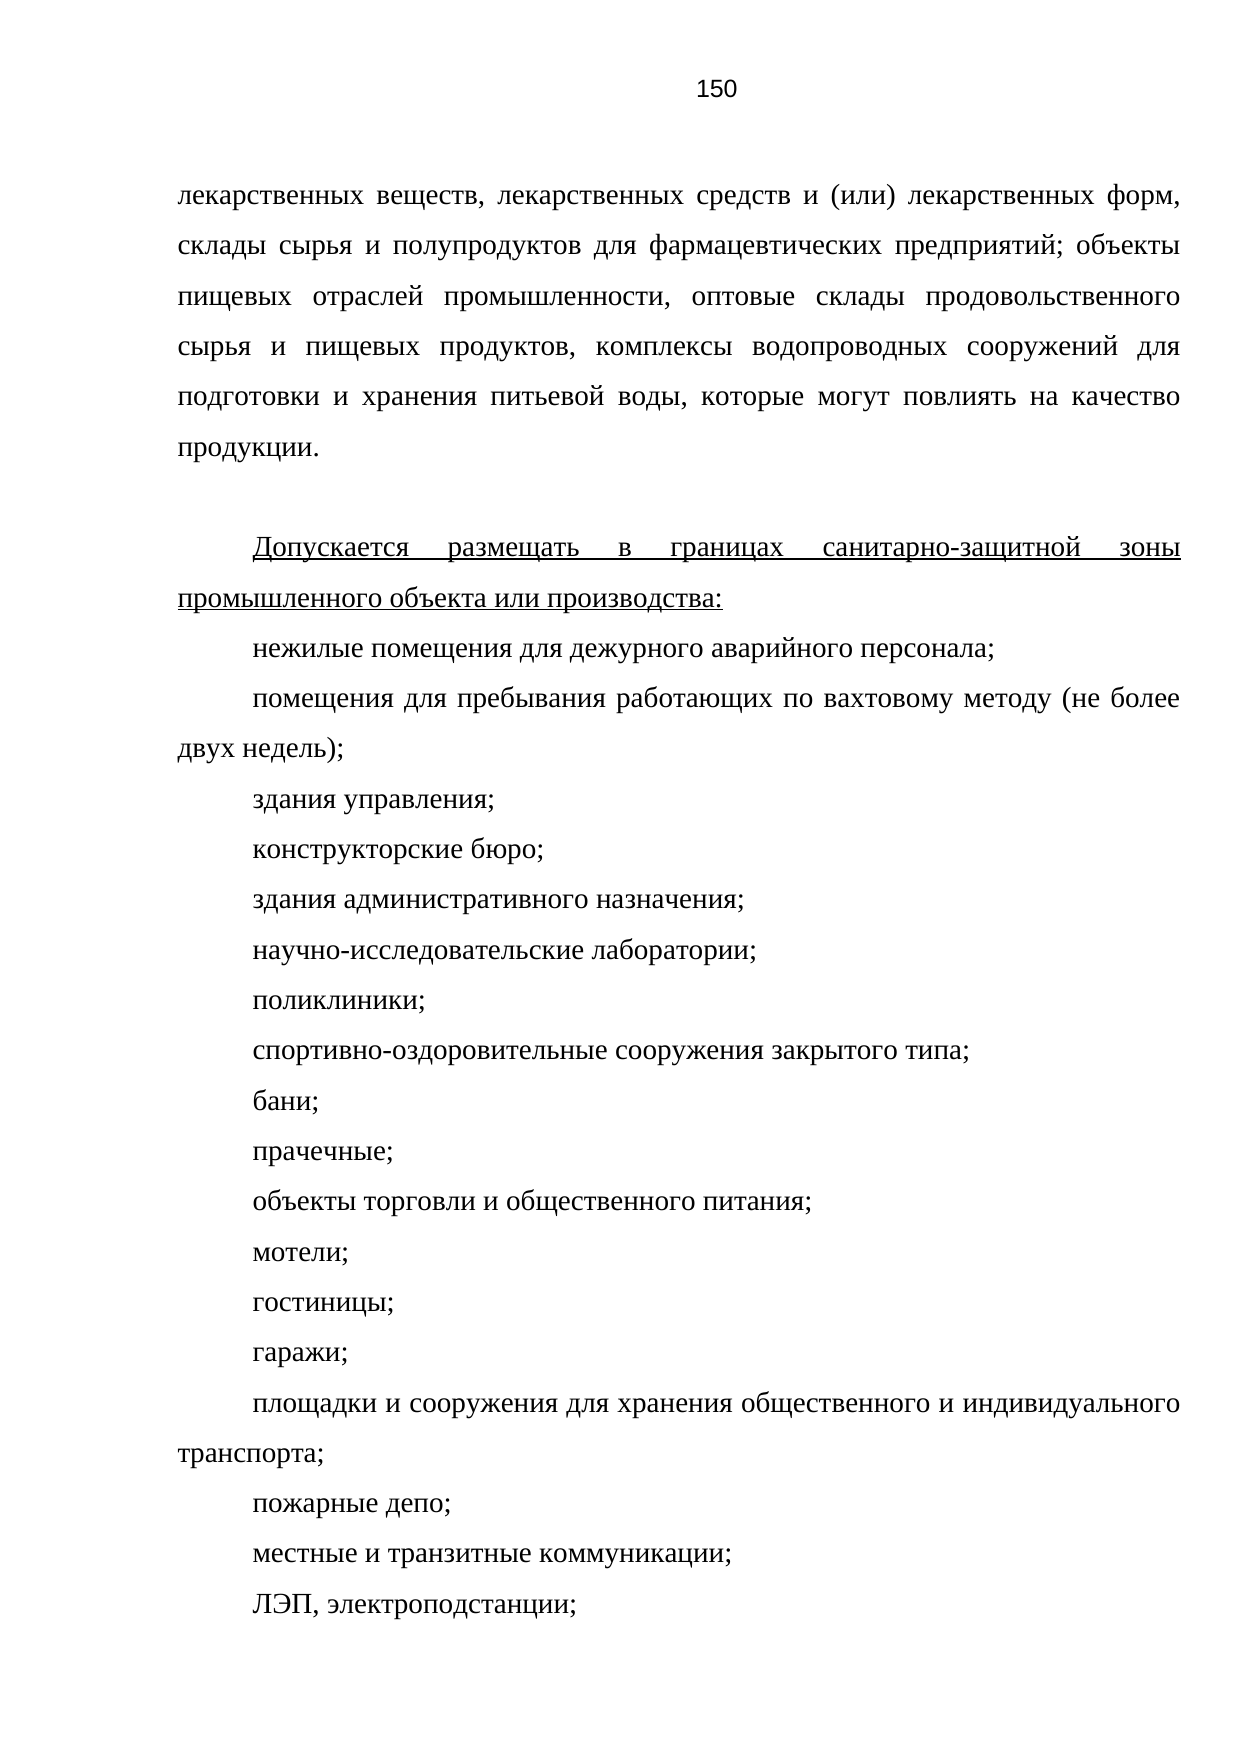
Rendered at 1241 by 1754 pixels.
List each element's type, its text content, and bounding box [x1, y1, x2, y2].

text прачечные; [177, 1133, 1181, 1167]
text ЛЭП, электроподстанции; [177, 1586, 1181, 1619]
text помещения для пребывания работающих по вахтовому методу (не более двух недель); [177, 680, 1181, 764]
text нежилые помещения для дежурного аварийного персонала; [177, 630, 1181, 663]
text местные и транзитные коммуникации; [177, 1536, 1181, 1569]
text здания управления; [177, 781, 1181, 814]
text бани; [177, 1083, 1181, 1116]
text научно-исследовательские лаборатории; [177, 932, 1181, 965]
text гостиницы; [177, 1284, 1181, 1318]
text гаражи; [177, 1334, 1181, 1368]
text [177, 177, 1181, 462]
text поликлиники; [177, 982, 1181, 1016]
text спортивно-оздоровительные сооружения закрытого типа; [177, 1032, 1181, 1066]
text конструкторские бюро; [177, 831, 1181, 865]
text площадки и сооружения для хранения общественного и индивидуального транспорта; [177, 1385, 1181, 1468]
text пожарные депо; [177, 1485, 1181, 1519]
text объекты торговли и общественного питания; [177, 1183, 1181, 1217]
text мотели; [177, 1234, 1181, 1267]
text Допускается размещать в границах санитарно-защитной зоны промышленного объекта или производства: [177, 529, 1181, 613]
text здания административного назначения; [177, 882, 1181, 915]
